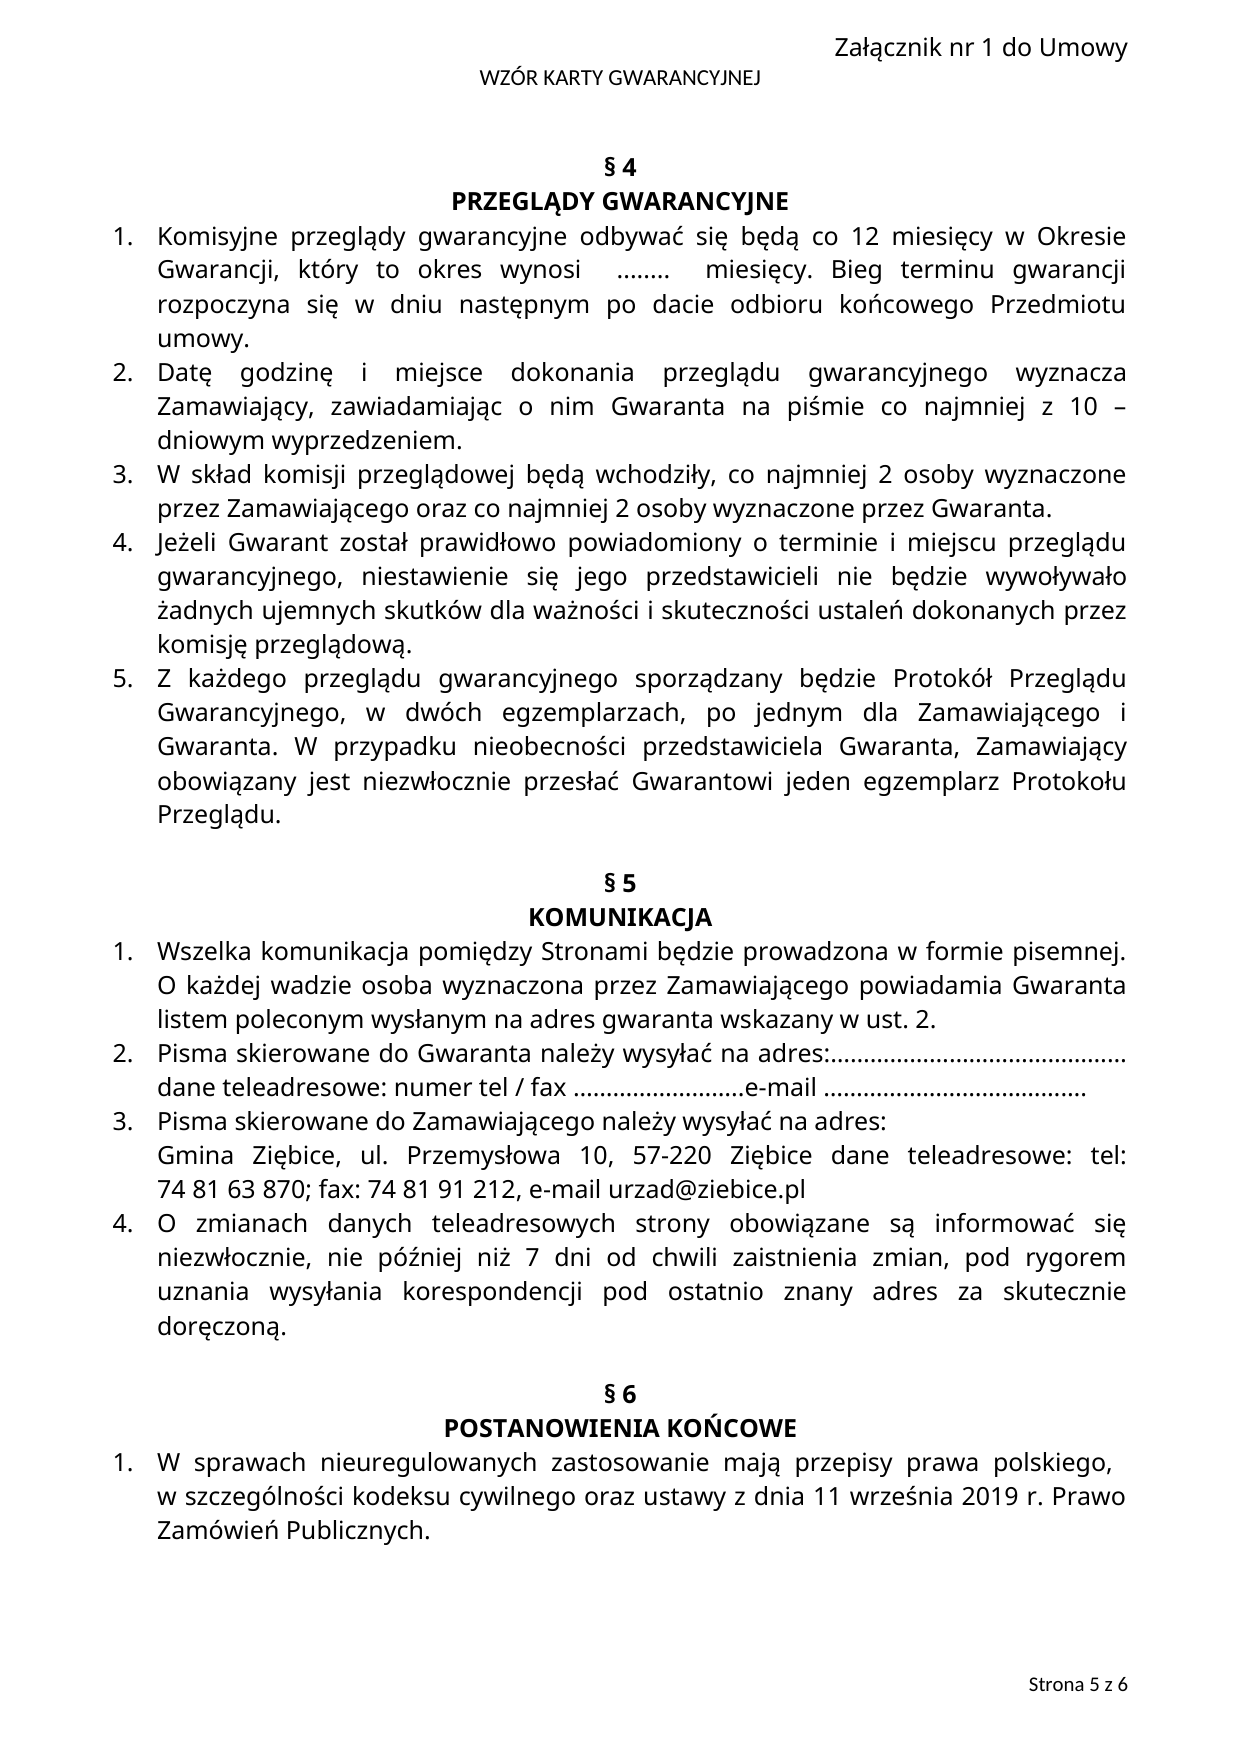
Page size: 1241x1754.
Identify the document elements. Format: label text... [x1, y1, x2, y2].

text § 5 [112, 865, 1128, 899]
list Jeżeli Gwarant został prawidłowo powiadomiony o terminie i miejscu przeglądu gwarancyjnego, niestawienie się jego przedstawicieli nie będzie wywoływało żadnych ujemnych skutków dla ważności i skuteczności ustaleń dokonanych przez komisję przeglądową. [112, 525, 1128, 661]
list Pisma skierowane do Gwaranta należy wysyłać na adres:……………………………………… dane teleadresowe: numer tel / fax ……………………..e-mail …………………………………. [112, 1036, 1128, 1104]
text § 4 [112, 150, 1128, 184]
list W skład komisji przeglądowej będą wchodziły, co najmniej 2 osoby wyznaczone przez Zamawiającego oraz co najmniej 2 osoby wyznaczone przez Gwaranta. [112, 457, 1128, 525]
list O zmianach danych teleadresowych strony obowiązane są informować się niezwłocznie, nie później niż 7 dni od chwili zaistnienia zmian, pod rygorem uznania wysyłania korespondencji pod ostatnio znany adres za skutecznie doręczoną. [112, 1206, 1128, 1342]
list Wszelka komunikacja pomiędzy Stronami będzie prowadzona w formie pisemnej. O każdej wadzie osoba wyznaczona przez Zamawiającego powiadamia Gwaranta listem poleconym wysłanym na adres gwaranta wskazany w ust. 2. [112, 933, 1128, 1036]
text Gmina Ziębice, ul. Przemysłowa 10, 57-220 Ziębice dane teleadresowe: tel: 74 81 63 870; fax: 74 81 91 212, e-mail urzad@ziebice.pl [157, 1138, 1128, 1206]
list Komisyjne przeglądy gwarancyjne odbywać się będą co 12 miesięcy w Okresie Gwarancji, który to okres wynosi ........ miesięcy. Bieg terminu gwarancji rozpoczyna się w dniu następnym po dacie odbioru końcowego Przedmiotu umowy. [112, 218, 1128, 354]
list W sprawach nieuregulowanych zastosowanie mają przepisy prawa polskiego, w szczególności kodeksu cywilnego oraz ustawy z dnia 11 września 2019 r. Prawo Zamówień Publicznych. [112, 1444, 1128, 1547]
list Datę godzinę i miejsce dokonania przeglądu gwarancyjnego wyznacza Zamawiający, zawiadamiając o nim Gwaranta na piśmie co najmniej z 10 – dniowym wyprzedzeniem. [112, 354, 1128, 457]
text KOMUNIKACJA [112, 899, 1128, 933]
list Z każdego przeglądu gwarancyjnego sporządzany będzie Protokół Przeglądu Gwarancyjnego, w dwóch egzemplarzach, po jednym dla Zamawiającego i Gwaranta. W przypadku nieobecności przedstawiciela Gwaranta, Zamawiający obowiązany jest niezwłocznie przesłać Gwarantowi jeden egzemplarz Protokołu Przeglądu. [112, 661, 1128, 831]
list Pisma skierowane do Zamawiającego należy wysyłać na adres: [112, 1104, 1128, 1138]
text POSTANOWIENIA KOŃCOWE [112, 1410, 1128, 1444]
text § 6 [112, 1376, 1128, 1410]
text PRZEGLĄDY GWARANCYJNE [112, 184, 1128, 218]
